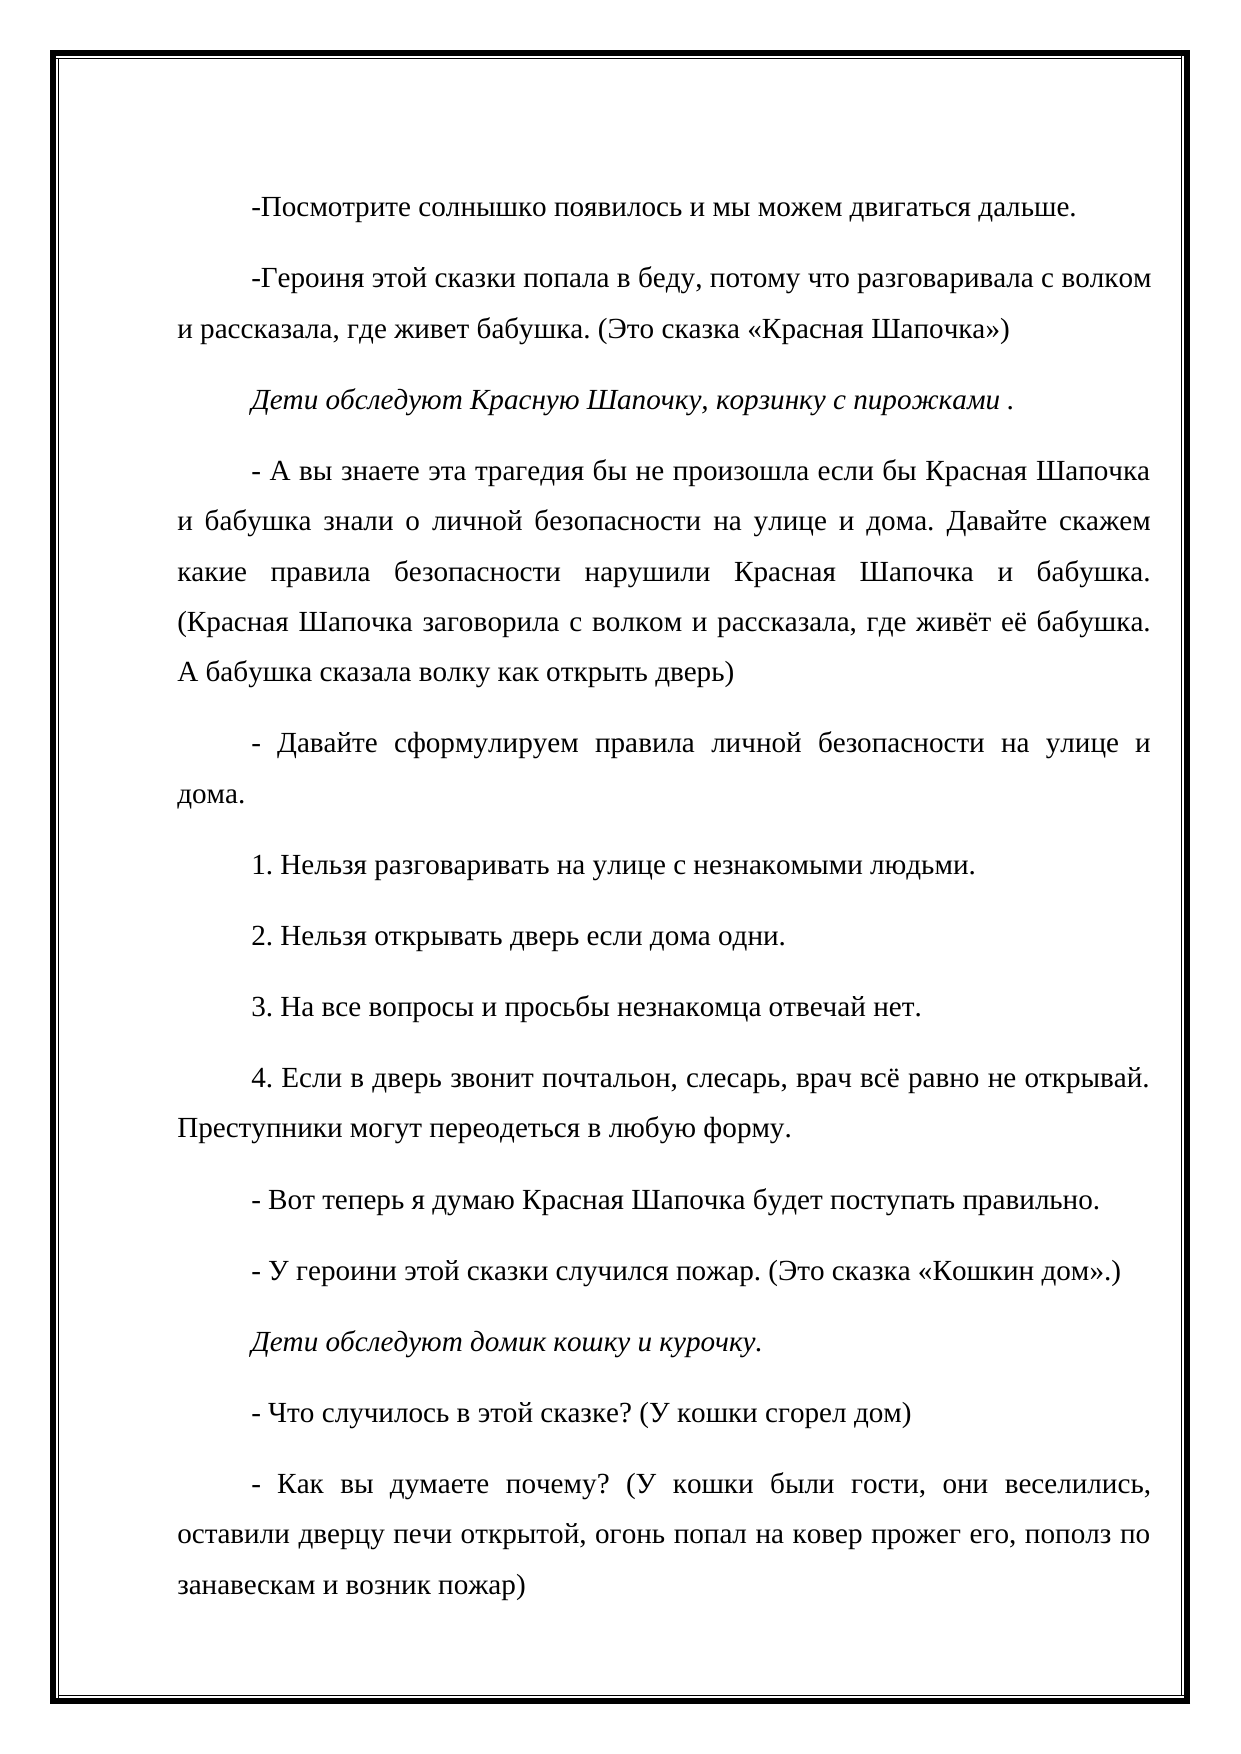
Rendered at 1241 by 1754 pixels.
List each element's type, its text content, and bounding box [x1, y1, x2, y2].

text Дети обследуют Красную Шапочку, корзинку с пирожками . [177, 382, 1152, 415]
text 2. Нельзя открывать дверь если дома одни. [177, 918, 1152, 952]
text - А вы знаете эта трагедия бы не произошла если бы Красная Шапочка и бабушка знали о личной безопасности на улице и дома. Давайте скажем какие правила безопасности нарушили Красная Шапочка и бабушка. (Красная Шапочка заговорила с волком и рассказала, где живёт её бабушка. А бабушка сказала волку как открыть дверь) [177, 453, 1152, 688]
text - Давайте сформулируем правила личной безопасности на улице и дома. [177, 725, 1152, 809]
text 3. На все вопросы и просьбы незнакомца отвечай нет. [177, 989, 1152, 1023]
text - Как вы думаете почему? (У кошки были гости, они веселились, оставили дверцу печи открытой, огонь попал на ковер прожег его, пополз по занавескам и возник пожар) [177, 1466, 1152, 1601]
text -Героиня этой сказки попала в беду, потому что разговаривала с волком и рассказала, где живет бабушка. (Это сказка «Красная Шапочка») [177, 260, 1152, 344]
text - У героини этой сказки случился пожар. (Это сказка «Кошкин дом».) [177, 1253, 1152, 1286]
text 1. Нельзя разговаривать на улице с незнакомыми людьми. [177, 847, 1152, 880]
text Дети обследуют домик кошку и курочку. [177, 1324, 1152, 1358]
text - Вот теперь я думаю Красная Шапочка будет поступать правильно. [177, 1182, 1152, 1215]
text - Что случилось в этой сказке? (У кошки сгорел дом) [177, 1395, 1152, 1429]
text -Посмотрите солнышко появилось и мы можем двигаться дальше. [177, 189, 1152, 223]
text 4. Если в дверь звонит почтальон, слесарь, врач всё равно не открывай. Преступники могут переодеться в любую форму. [177, 1060, 1152, 1144]
